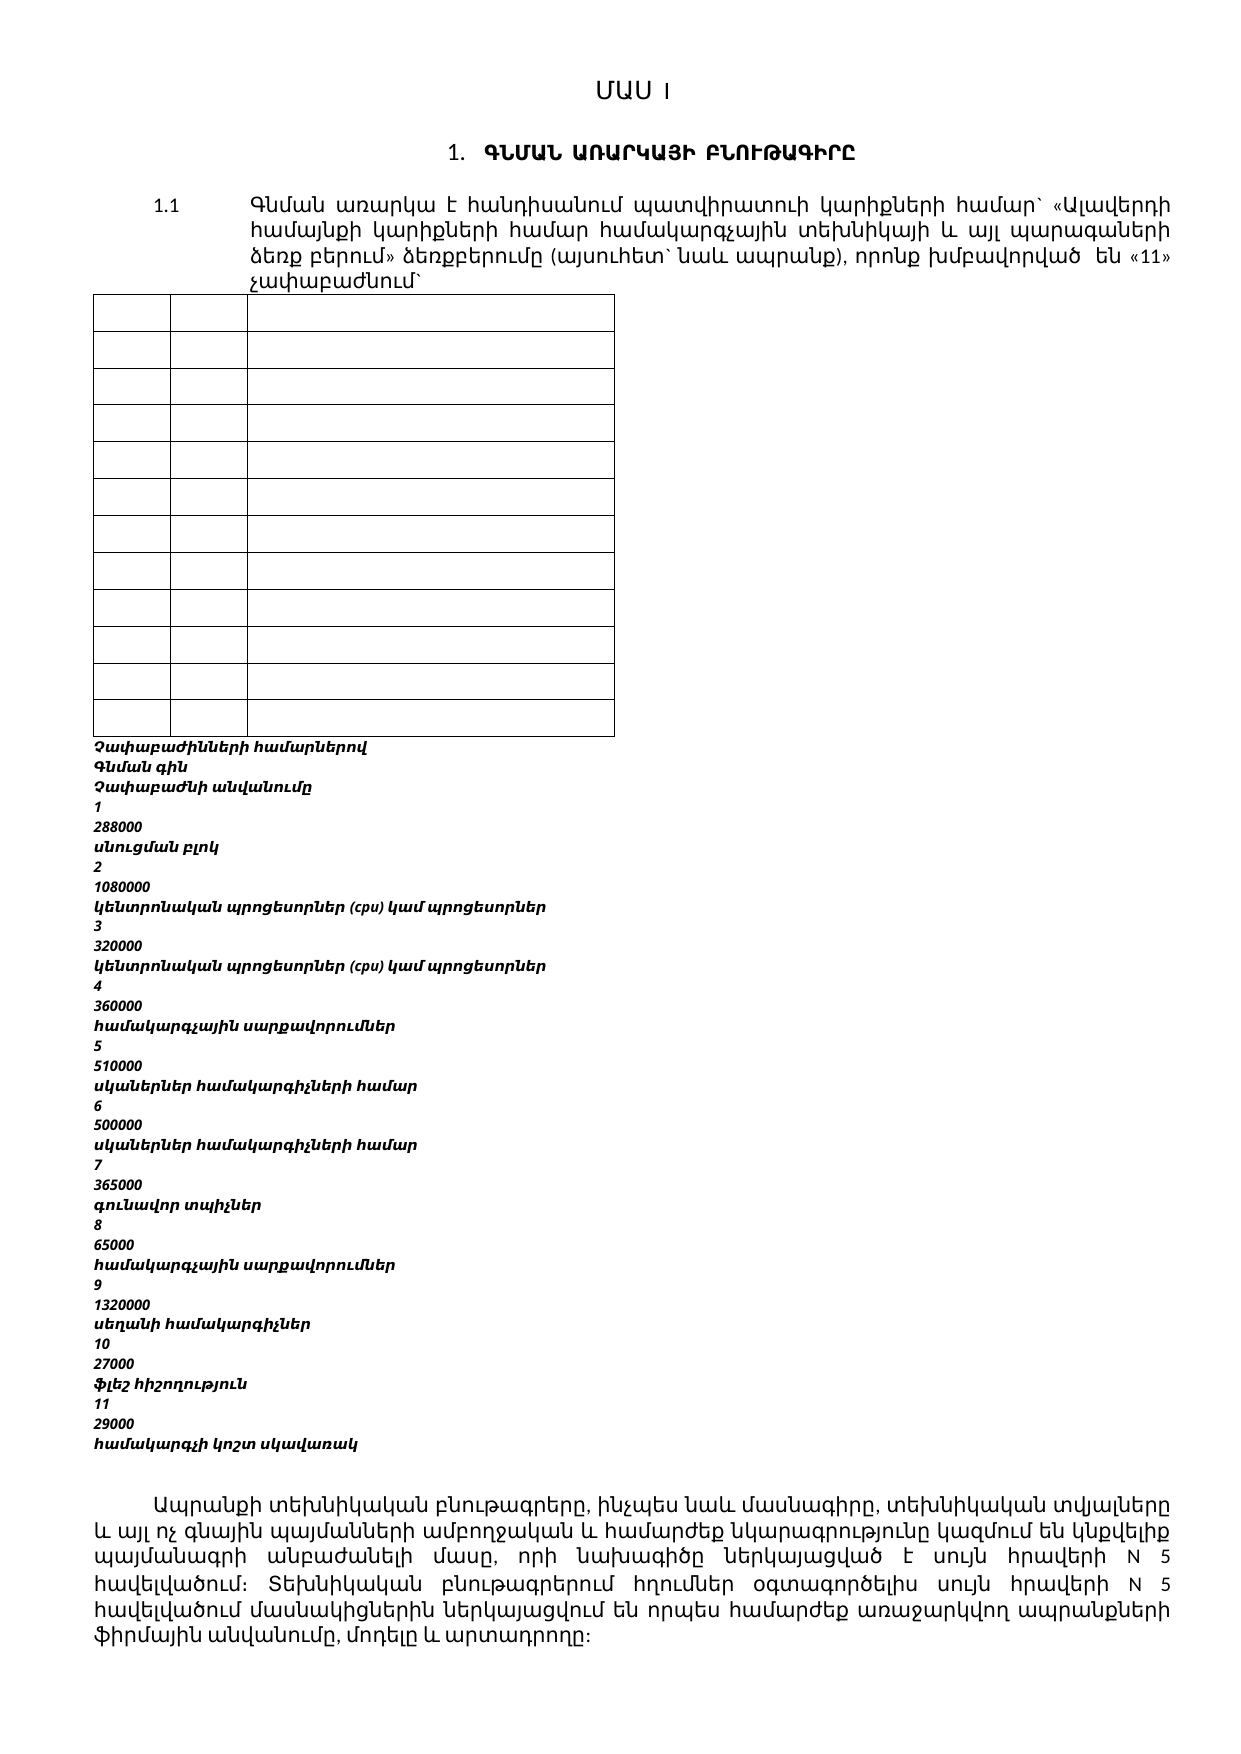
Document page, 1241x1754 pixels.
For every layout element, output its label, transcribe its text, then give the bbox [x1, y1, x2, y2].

list ԳՆՄԱՆ ԱՌԱՐԿԱՅԻ ԲՆՈՒԹԱԳԻՐԸ [131, 136, 1171, 167]
text ՄԱՍ I [94, 75, 1171, 106]
text Ապրանքի տեխնիկական բնութագրերը, ինչպես նաև մասնագիրը, տեխնիկական տվյալները և այլ ոչ գնային պայմանների ամբողջական և համարժեք նկարագրությունը կազմում են կնքվելիք պայմանագրի անբաժանելի մասը, որի նախագիծը ներկայացված է սույն հրավերի N 5 հավելվածում։ Տեխնիկական բնութագրերում հղումներ օգտագործելիս սույն հրավերի N 5 հավելվածում մասնակիցներին ներկայացվում են որպես համարժեք առաջարկվող ապրանքների ֆիրմային անվանումը, մոդելը և արտադրողը: [94, 1492, 1171, 1648]
subtitle Գնման առարկա է հանդիսանում պատվիրատուի կարիքների համար` «Ալավերդի համայնքի կարիքների համար համակարգչային տեխնիկայի և այլ պարագաների ձեռք բերում» ձեռքբերումը (այսուհետ` նաև ապրանք), որոնք խմբավորված են «11» չափաբաժնում` [153, 192, 1171, 294]
